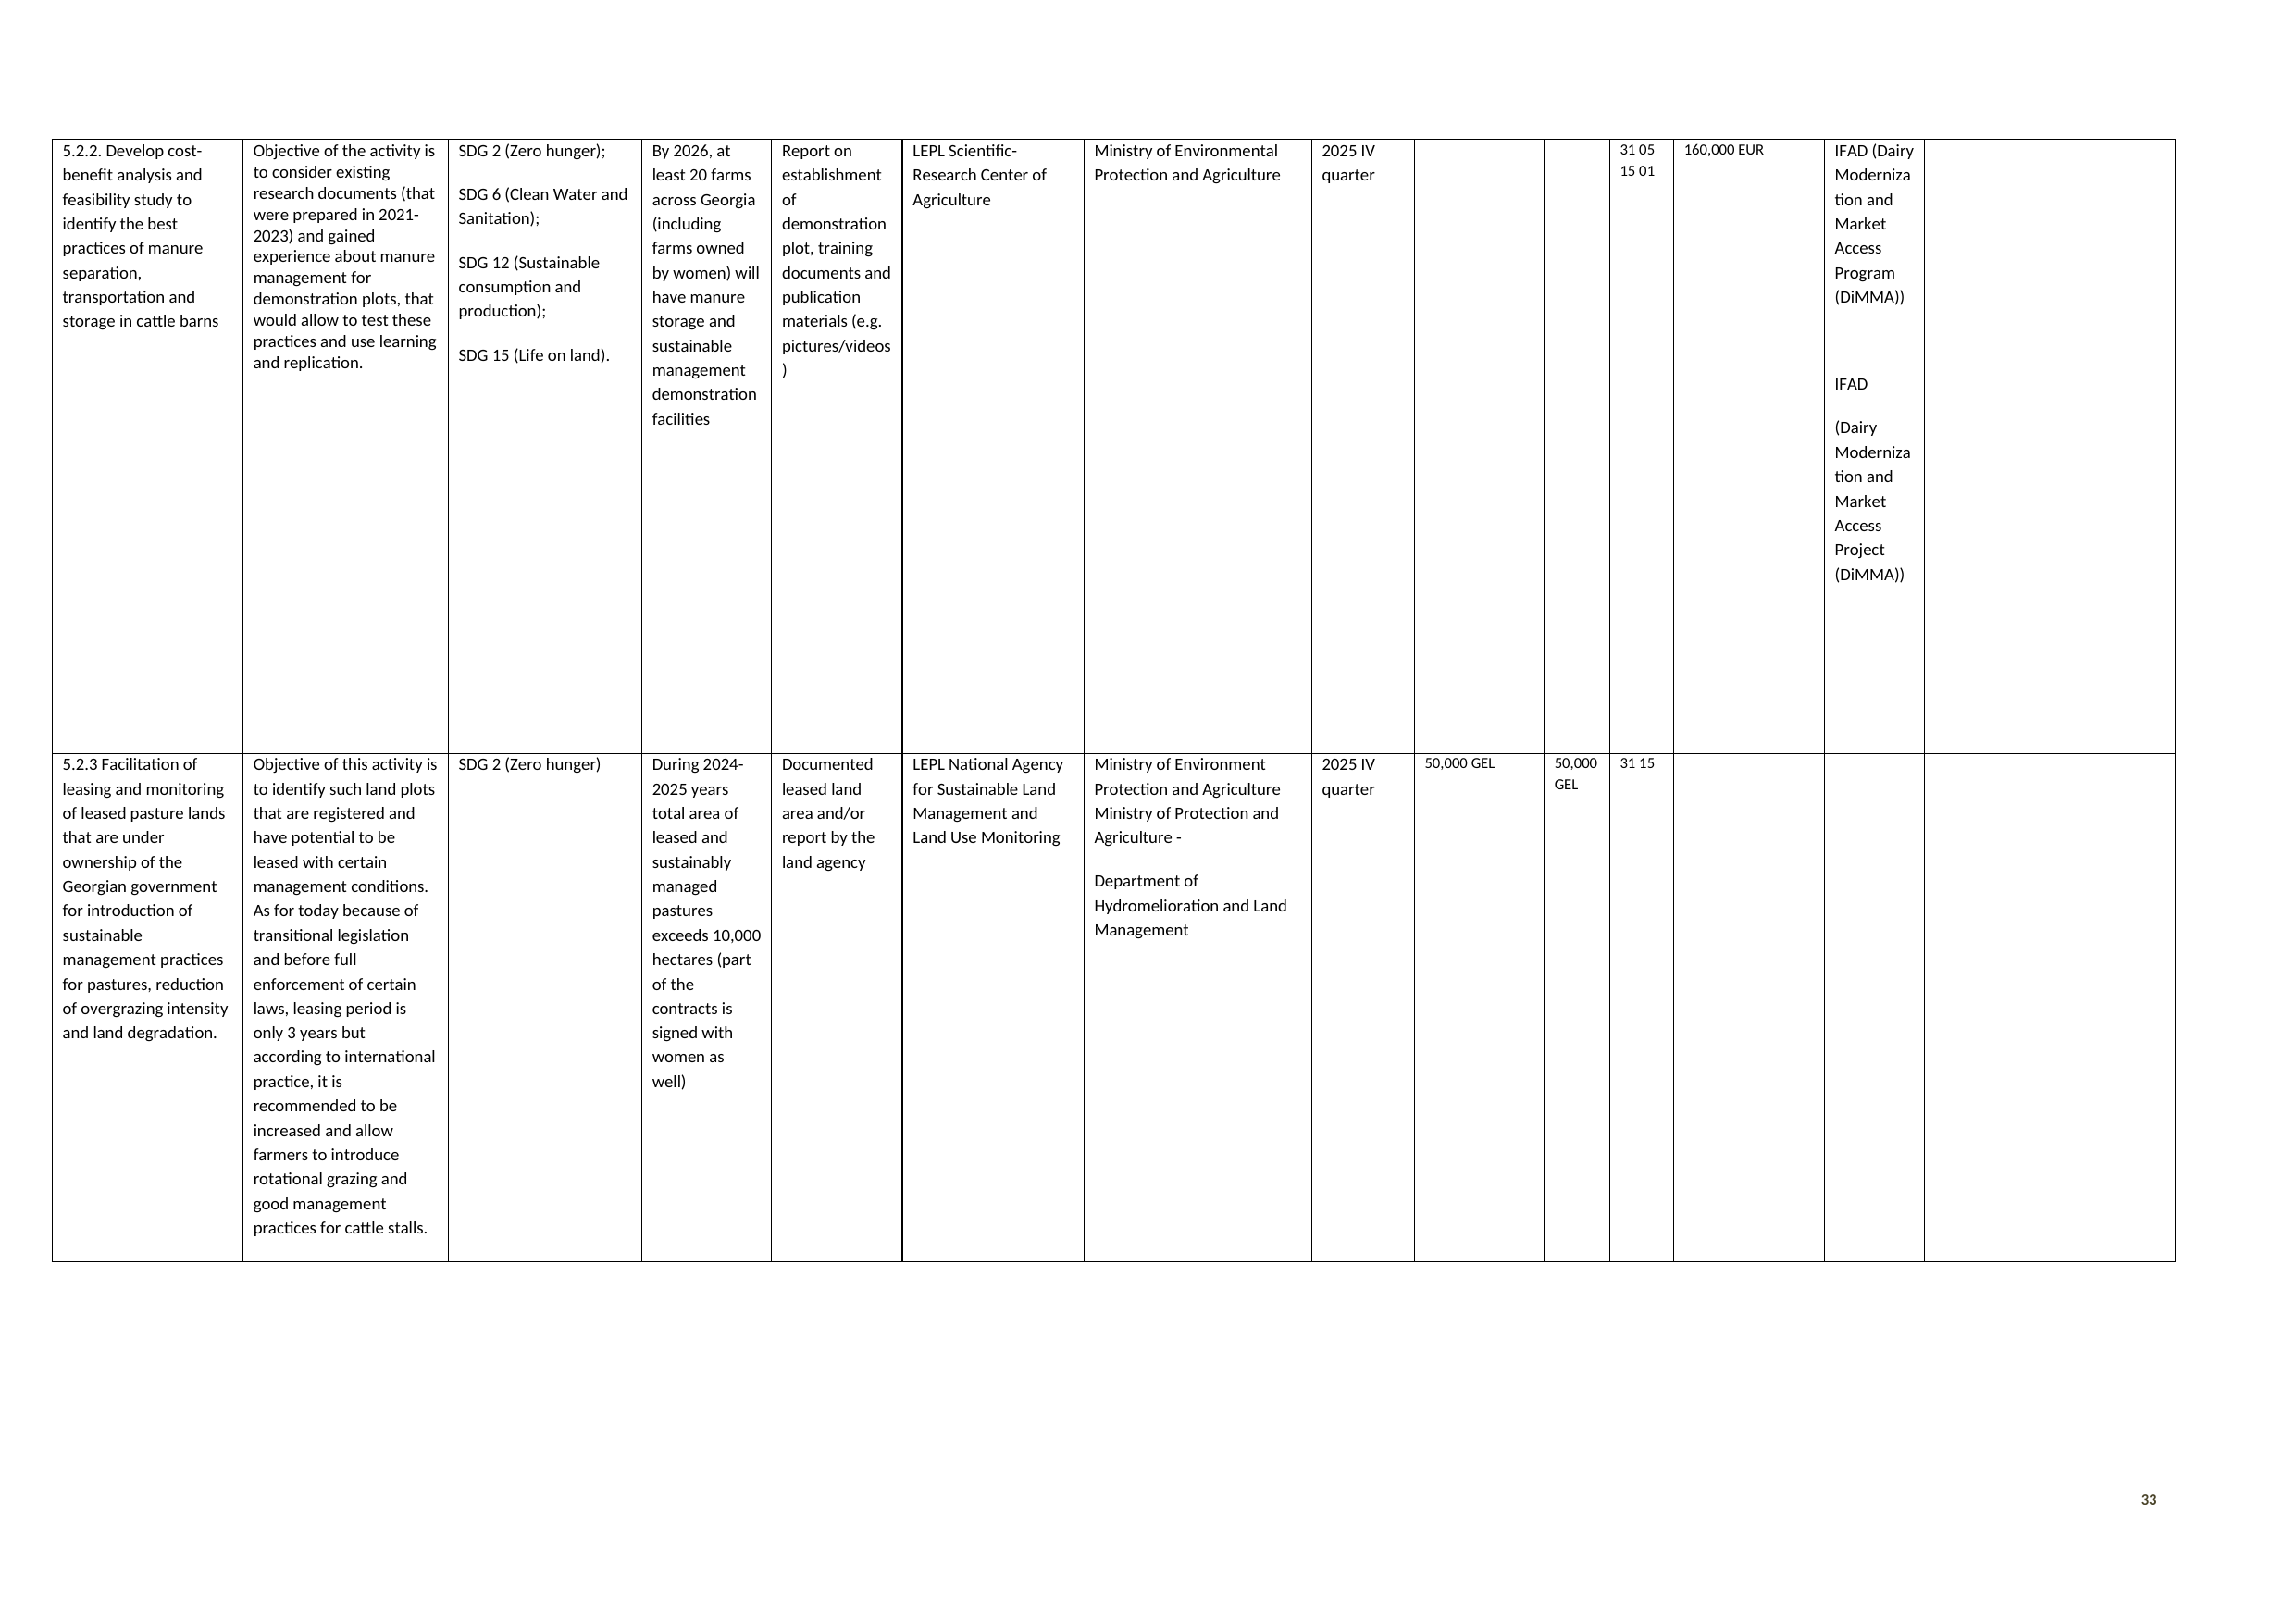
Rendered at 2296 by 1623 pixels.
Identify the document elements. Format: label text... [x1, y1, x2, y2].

table_cell Documented leased land area and/or report by the land agency [772, 754, 901, 1261]
table_cell SDG 2 (Zero hunger); SDG 6 (Clean Water and Sanitation); SDG 12 (Sustainable consumption and production); SDG 15 (Life on land). [449, 140, 641, 752]
table_cell Ministry of Environment Protection and Agriculture Ministry of Protection and Agriculture - Department of Hydromelioration and Land Management [1085, 754, 1311, 1261]
table_cell LEPL National Agency for Sustainable Land Management and Land Use Monitoring [903, 754, 1084, 1261]
table_cell [1545, 140, 1609, 752]
table_cell 50,000 GEL [1415, 754, 1544, 1261]
table_cell 31 15 [1610, 754, 1673, 1261]
table_cell 31 05 15 01 [1610, 140, 1673, 752]
table_cell 5.2.3 Facilitation of leasing and monitoring of leased pasture lands that are under ownership of the Georgian government for introduction of sustainable management practices for pastures, reduction of overgrazing intensity and land degradation. [53, 754, 242, 1261]
table_cell IFAD (Dairy Modernization and Market Access Program (DiMMA)) IFAD (Dairy Modernization and Market Access Project (DiMMA)) [1825, 140, 1924, 752]
table_cell 2025 IV quarter [1312, 140, 1414, 752]
table_cell [1825, 754, 1924, 1261]
table_cell By 2026, at least 20 farms across Georgia (including farms owned by women) will have manure storage and sustainable management demonstration facilities [642, 140, 771, 752]
table_cell 50,000 GEL [1545, 754, 1609, 1261]
table_cell Objective of this activity is to identify such land plots that are registered and have potential to be leased with certain management conditions. As for today because of transitional legislation and before full enforcement of certain laws, leasing period is only 3 years but according to international practice, it is recommended to be increased and allow farmers to introduce rotational grazing and good management practices for cattle stalls. [243, 754, 448, 1261]
table_cell Ministry of Environmental Protection and Agriculture [1085, 140, 1311, 752]
table_cell [1415, 140, 1544, 752]
table_cell 2025 IV quarter [1312, 754, 1414, 1261]
table_cell LEPL Scientific-Research Center of Agriculture [903, 140, 1084, 752]
table_cell SDG 2 (Zero hunger) [449, 754, 641, 1261]
table_cell [1674, 754, 1824, 1261]
table_cell During 2024-2025 years total area of leased and sustainably managed pastures exceeds 10,000 hectares (part of the contracts is signed with women as well) [642, 754, 771, 1261]
table_cell [1925, 754, 2175, 1261]
table_cell [1925, 140, 2175, 752]
table_cell Report on establishment of demonstration plot, training documents and publication materials (e.g. pictures/videos) [772, 140, 901, 752]
table_cell 160,000 EUR [1674, 140, 1824, 752]
table_cell 5.2.2. Develop cost- benefit analysis and feasibility study to identify the best practices of manure separation, transportation and storage in cattle barns [53, 140, 242, 752]
table_cell Objective of the activity is to consider existing research documents (that were prepared in 2021-2023) and gained experience about manure management for demonstration plots, that would allow to test these practices and use learning and replication. [243, 140, 448, 752]
